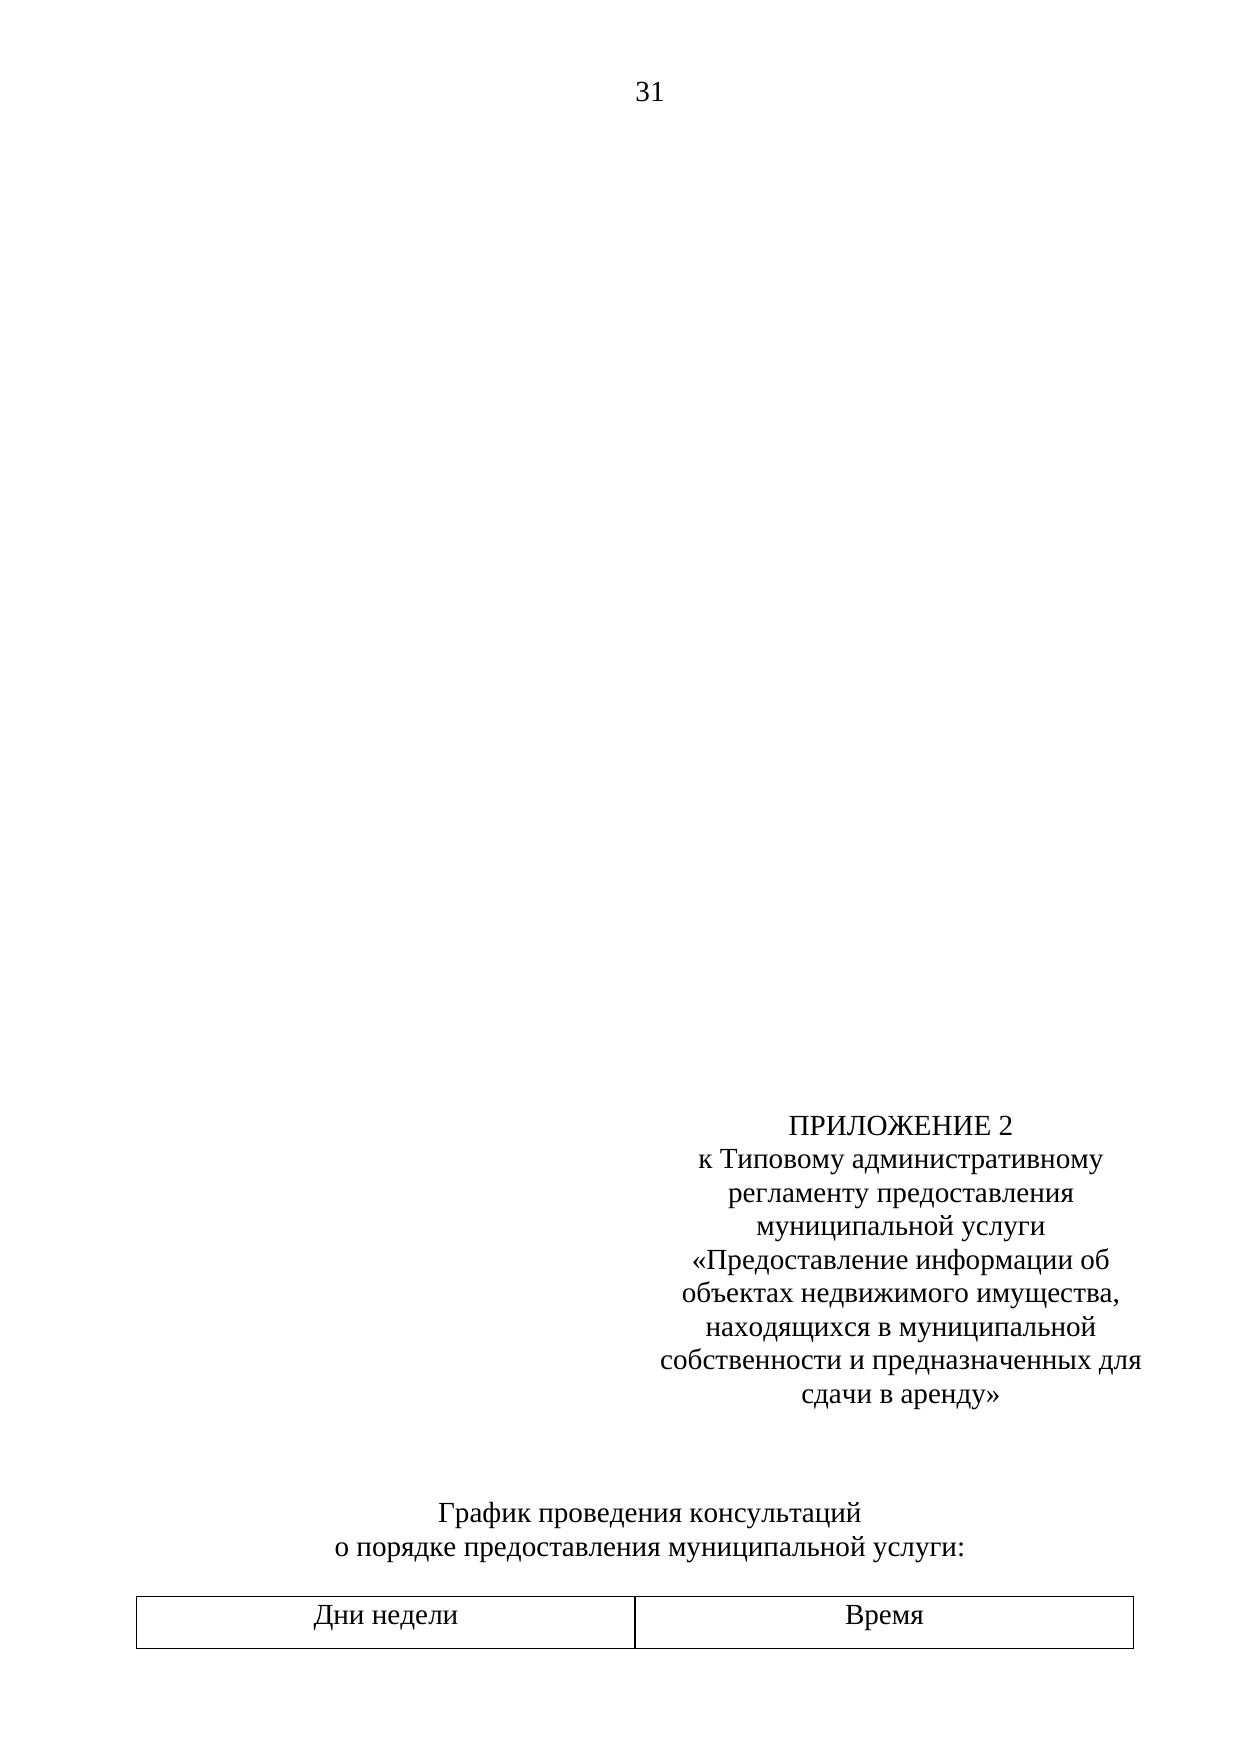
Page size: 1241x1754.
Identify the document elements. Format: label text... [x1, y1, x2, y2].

text График проведения консультаций [148, 1496, 1152, 1529]
table_header Время [636, 1597, 1133, 1647]
text ПРИЛОЖЕНИЕ 2 [650, 1108, 1152, 1141]
table_header Дни недели [137, 1597, 634, 1647]
text к Типовому административному регламенту предоставления муниципальной услуги «Предоставление информации об объектах недвижимого имущества, находящихся в муниципальной собственности и предназначенных для сдачи в аренду» [650, 1141, 1152, 1409]
text о порядке предоставления муниципальной услуги: [148, 1529, 1152, 1563]
